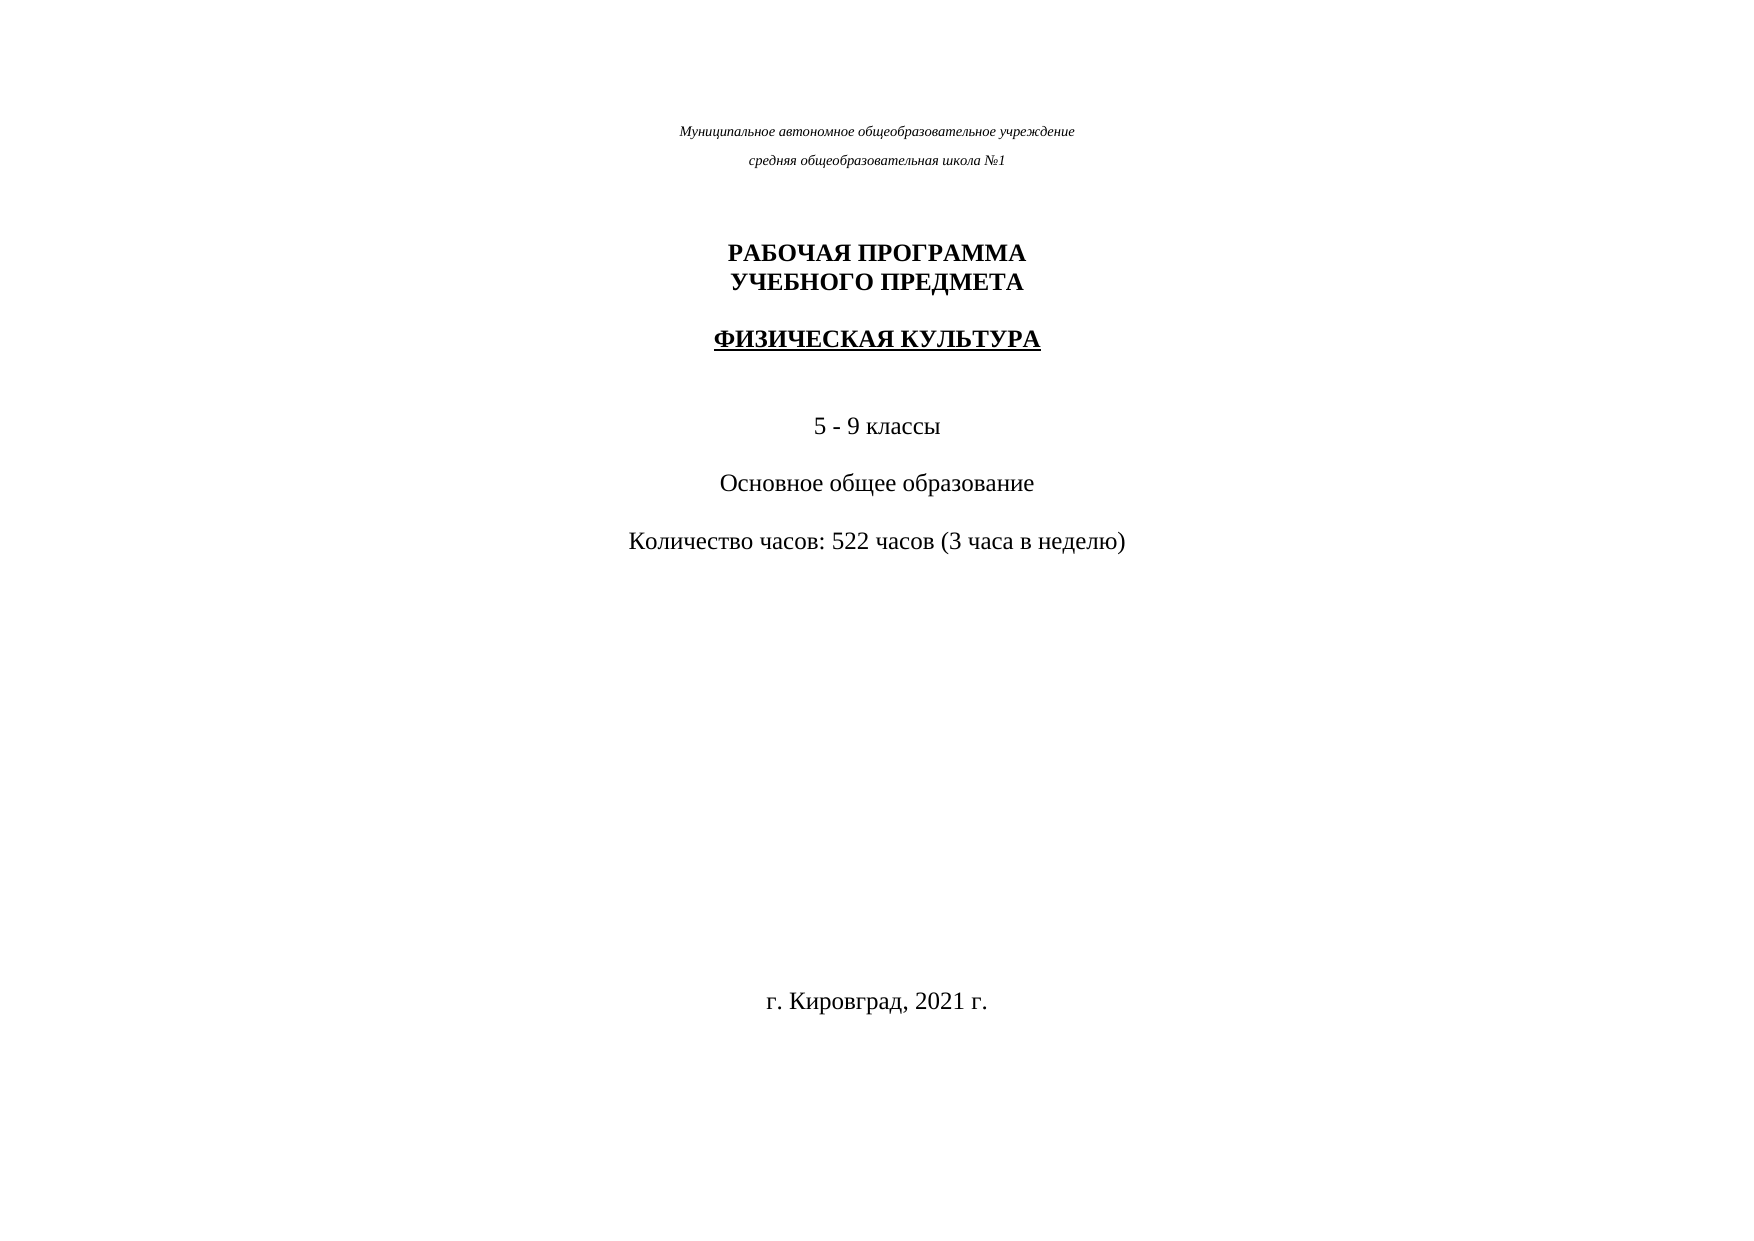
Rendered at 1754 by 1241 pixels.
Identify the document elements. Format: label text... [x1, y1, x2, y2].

text г. Кировград, 2021 г. [75, 986, 1679, 1014]
text средняя общеобразовательная школа №1 [75, 152, 1679, 181]
text Основное общее образование [75, 468, 1679, 497]
text ФИЗИЧЕСКАЯ КУЛЬТУРА [75, 324, 1679, 353]
text Количество часов: 522 часов (3 часа в неделю) [75, 526, 1679, 554]
text Рабочая ПРОГРАММа [75, 238, 1679, 267]
text учебного предмета [75, 267, 1679, 296]
text 5 - 9 классы [75, 411, 1679, 439]
text Муниципальное автономное общеобразовательное учреждение [75, 123, 1679, 152]
